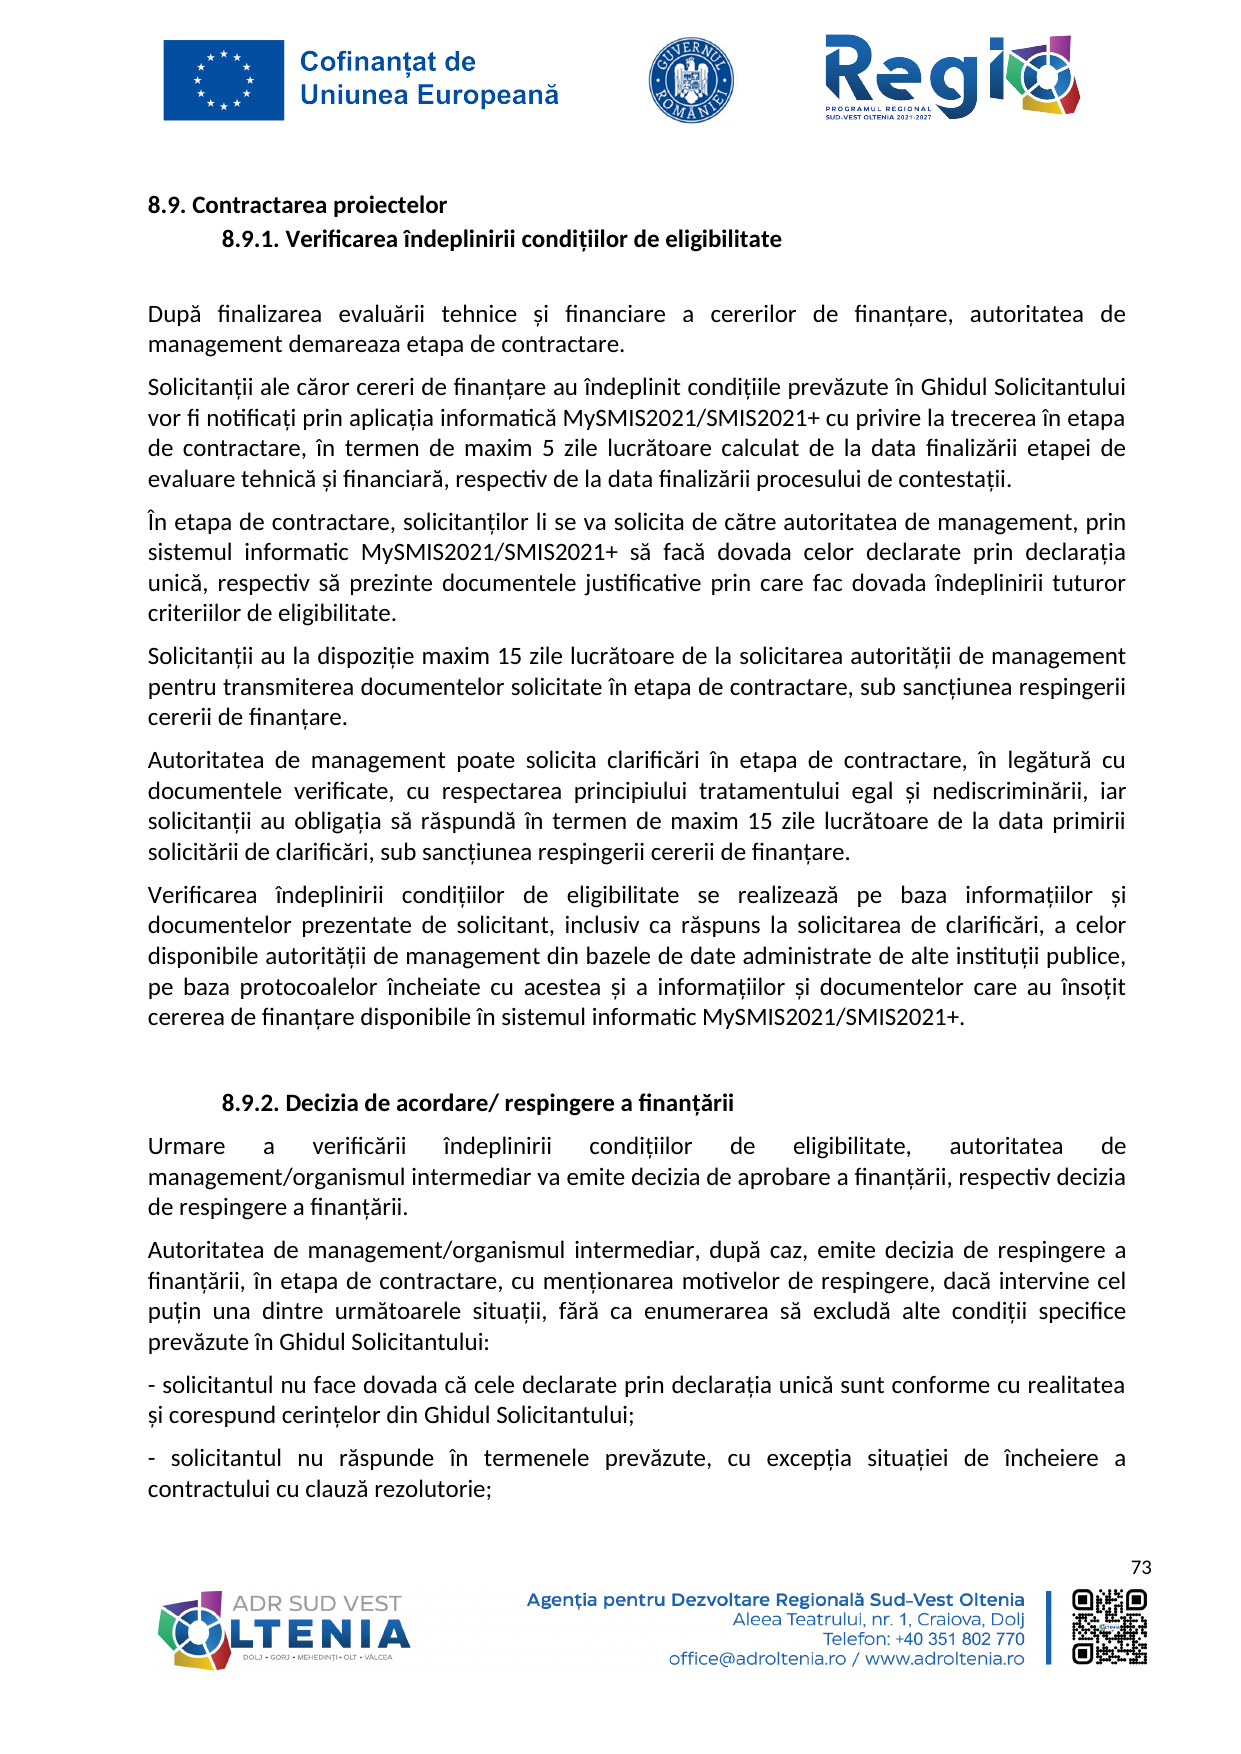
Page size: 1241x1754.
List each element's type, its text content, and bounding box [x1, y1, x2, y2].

picture [645, 35, 739, 125]
subtitle 8.9.1. Verificarea îndeplinirii condițiilor de eligibilitate [148, 223, 1152, 254]
text - solicitantul nu face dovada că cele declarate prin declarația unică sunt conforme cu realitatea și corespund cerințelor din Ghidul Solicitantului; [148, 1369, 1128, 1430]
text Autoritatea de management/organismul intermediar, după caz, emite decizia de respingere a finanțării, în etapa de contractare, cu menționarea motivelor de respingere, dacă intervine cel puțin una dintre următoarele situații, fără ca enumerarea să excludă alte condiții specifice prevăzute în Ghidul Solicitantului: [148, 1234, 1128, 1356]
subtitle 8.9.2. Decizia de acordare/ respingere a finanțării [148, 1087, 1152, 1118]
text Urmare a verificării îndeplinirii condițiilor de eligibilitate, autoritatea de management/organismul intermediar va emite decizia de aprobare a finanțării, respectiv decizia de respingere a finanțării. [148, 1130, 1128, 1222]
text Solicitanții au la dispoziție maxim 15 zile lucrătoare de la solicitarea autorității de management pentru transmiterea documentelor solicitate în etapa de contractare, sub sancțiunea respingerii cererii de finanțare. [148, 640, 1128, 732]
text În etapa de contractare, solicitanților li se va solicita de către autoritatea de management, prin sistemul informatic MySMIS2021/SMIS2021+ să facă dovada celor declarate prin declarația unică, respectiv să prezinte documentele justificative prin care fac dovada îndeplinirii tuturor criteriilor de eligibilitate. [148, 506, 1128, 628]
text 8.9. Contractarea proiectelor [148, 189, 1152, 219]
text Autoritatea de management poate solicita clarificări în etapa de contractare, în legătură cu documentele verificate, cu respectarea principiului tratamentului egal și nediscriminării, iar solicitanții au obligația să răspundă în termen de maxim 15 zile lucrătoare de la data primirii solicitării de clarificări, sub sancțiunea respingerii cererii de finanțare. [148, 744, 1128, 867]
text Verificarea îndeplinirii condițiilor de eligibilitate se realizează pe baza informațiilor și documentelor prezentate de solicitant, inclusiv ca răspuns la solicitarea de clarificări, a celor disponibile autorității de management din bazele de date administrate de alte instituții publice, pe baza protocoalelor încheiate cu acestea și a informațiilor și documentelor care au însoțit cererea de finanțare disponibile în sistemul informatic MySMIS2021/SMIS2021+. [148, 879, 1128, 1032]
text După finalizarea evaluării tehnice și financiare a cererilor de finanțare, autoritatea de management demareaza etapa de contractare. [148, 298, 1128, 359]
text Solicitanții ale căror cereri de finanțare au îndeplinit condițiile prevăzute în Ghidul Solicitantului vor fi notificați prin aplicația informatică MySMIS2021/SMIS2021+ cu privire la trecerea în etapa de contractare, în termen de maxim 5 zile lucrătoare calculat de la data finalizării etapei de evaluare tehnică și financiară, respectiv de la data finalizării procesului de contestații. [148, 371, 1128, 493]
text - solicitantul nu răspunde în termenele prevăzute, cu excepția situației de încheiere a contractului cu clauză rezolutorie; [148, 1442, 1128, 1503]
picture [823, 33, 1082, 122]
picture [148, 1579, 1152, 1677]
picture [158, 35, 561, 124]
